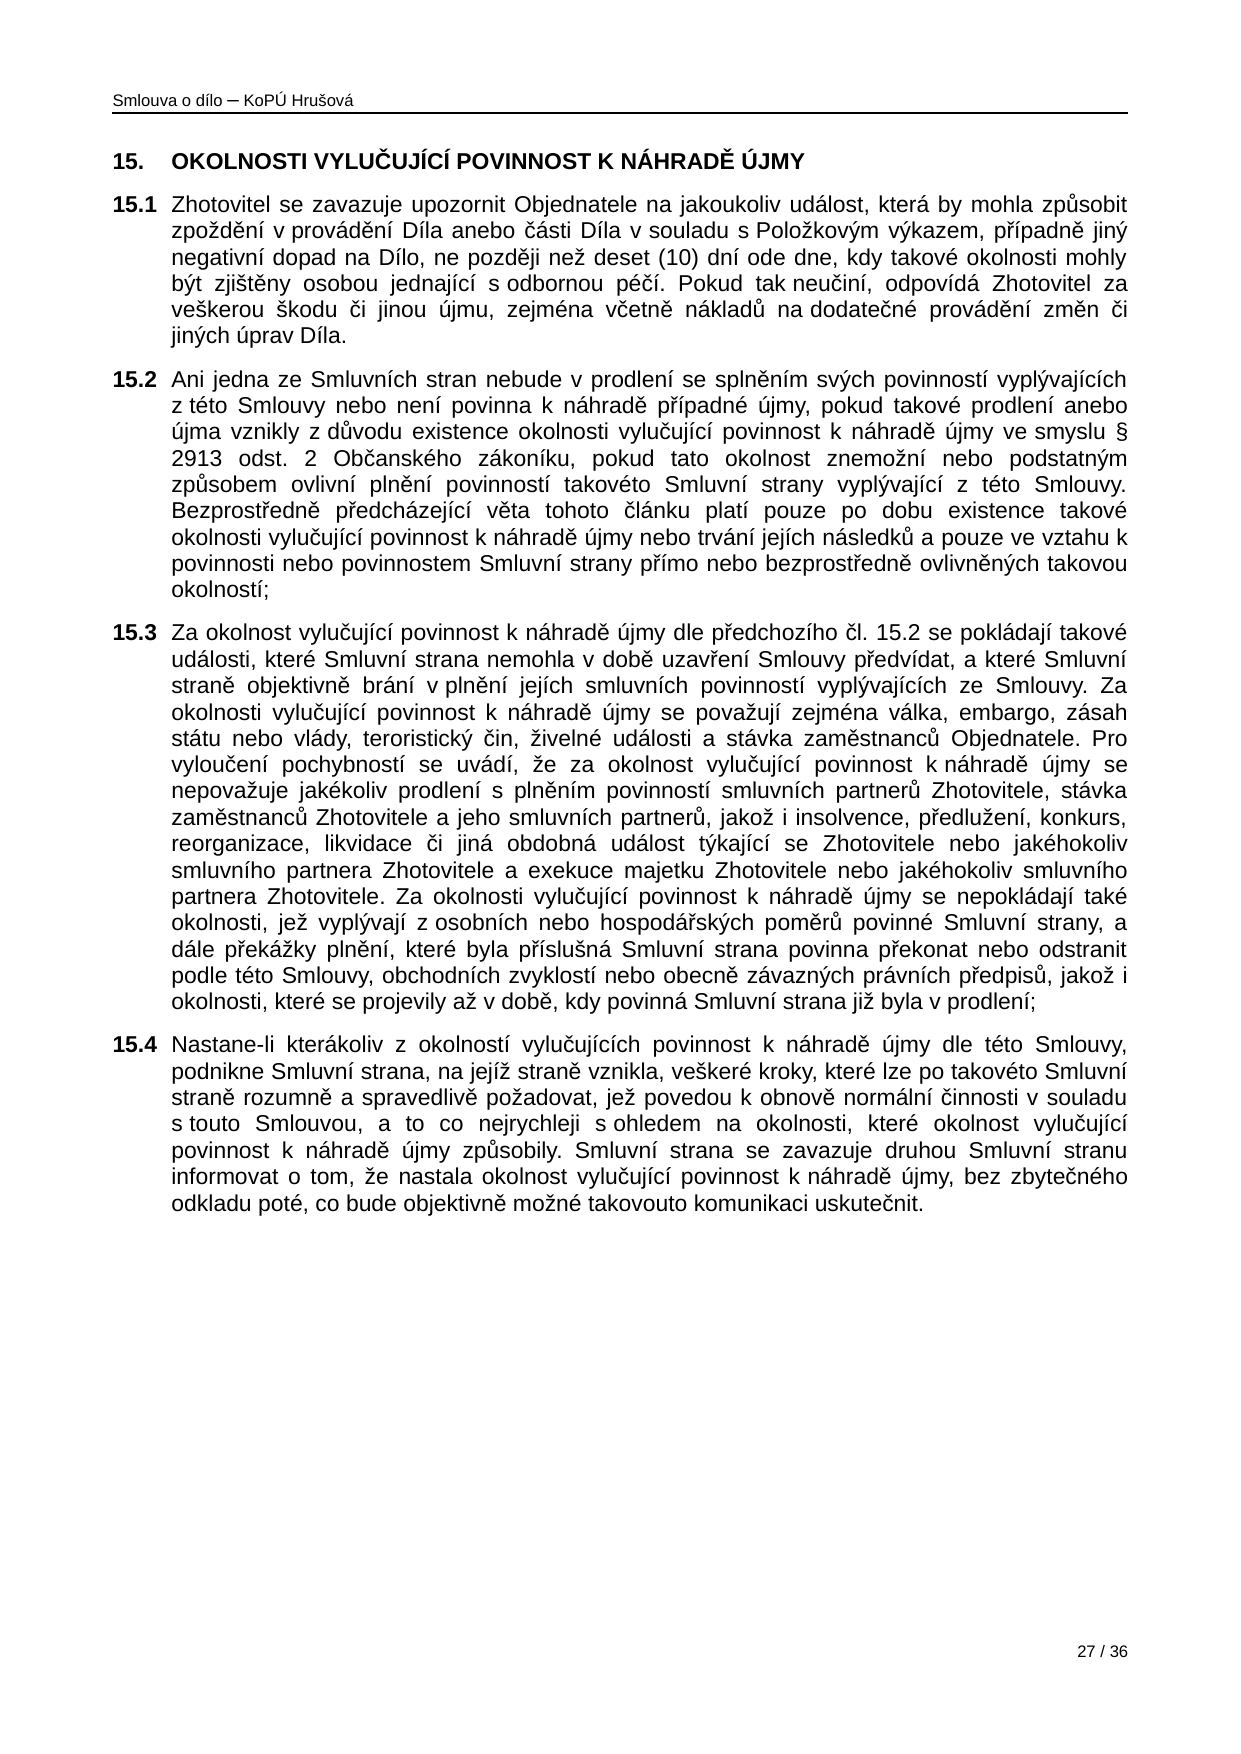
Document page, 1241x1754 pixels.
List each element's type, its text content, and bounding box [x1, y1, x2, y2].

text Nastane-li kterákoliv z okolností vylučujících povinnost k náhradě újmy dle této Smlouvy, podnikne Smluvní strana, na jejíž straně vznikla, veškeré kroky, které lze po takovéto Smluvní straně rozumně a spravedlivě požadovat, jež povedou k obnově normální činnosti v souladu s touto Smlouvou, a to co nejrychleji s ohledem na okolnosti, které okolnost vylučující povinnost k náhradě újmy způsobily. Smluvní strana se zavazuje druhou Smluvní stranu informovat o tom, že nastala okolnost vylučující povinnost k náhradě újmy, bez zbytečného odkladu poté, co bude objektivně možné takovouto komunikaci uskutečnit. [112, 1031, 1128, 1216]
text Za okolnost vylučující povinnost k náhradě újmy dle předchozího čl. 15.2 se pokládají takové události, které Smluvní strana nemohla v době uzavření Smlouvy předvídat, a které Smluvní straně objektivně brání v plnění jejích smluvních povinností vyplývajících ze Smlouvy. Za okolnosti vylučující povinnost k náhradě újmy se považují zejména válka, embargo, zásah státu nebo vlády, teroristický čin, živelné události a stávka zaměstnanců Objednatele. Pro vyloučení pochybností se uvádí, že za okolnost vylučující povinnost k náhradě újmy se nepovažuje jakékoliv prodlení s plněním povinností smluvních partnerů Zhotovitele, stávka zaměstnanců Zhotovitele a jeho smluvních partnerů, jakož i insolvence, předlužení, konkurs, reorganizace, likvidace či jiná obdobná událost týkající se Zhotovitele nebo jakéhokoliv smluvního partnera Zhotovitele a exekuce majetku Zhotovitele nebo jakéhokoliv smluvního partnera Zhotovitele. Za okolnosti vylučující povinnost k náhradě újmy se nepokládají také okolnosti, jež vyplývají z osobních nebo hospodářských poměrů povinné Smluvní strany, a dále překážky plnění, které byla příslušná Smluvní strana povinna překonat nebo odstranit podle této Smlouvy, obchodních zvyklostí nebo obecně závazných právních předpisů, jakož i okolnosti, které se projevily až v době, kdy povinná Smluvní strana již byla v prodlení; [112, 619, 1128, 1015]
text Zhotovitel se zavazuje upozornit Objednatele na jakoukoliv událost, která by mohla způsobit zpoždění v provádění Díla anebo části Díla v souladu s Položkovým výkazem, případně jiný negativní dopad na Dílo, ne později než deset (10) dní ode dne, kdy takové okolnosti mohly být zjištěny osobou jednající s odbornou péčí. Pokud tak neučiní, odpovídá Zhotovitel za veškerou škodu či jinou újmu, zejména včetně nákladů na dodatečné provádění změn či jiných úprav Díla. [112, 191, 1128, 349]
text Okolnosti vylučující povinnost k náhradě újmy [112, 148, 1128, 174]
text Ani jedna ze Smluvních stran nebude v prodlení se splněním svých povinností vyplývajících z této Smlouvy nebo není povinna k náhradě případné újmy, pokud takové prodlení anebo újma vznikly z důvodu existence okolnosti vylučující povinnost k náhradě újmy ve smyslu § 2913 odst. 2 Občanského zákoníku, pokud tato okolnost znemožní nebo podstatným způsobem ovlivní plnění povinností takovéto Smluvní strany vyplývající z této Smlouvy. Bezprostředně předcházející věta tohoto článku platí pouze po dobu existence takové okolnosti vylučující povinnost k náhradě újmy nebo trvání jejích následků a pouze ve vztahu k povinnosti nebo povinnostem Smluvní strany přímo nebo bezprostředně ovlivněných takovou okolností; [112, 366, 1128, 603]
